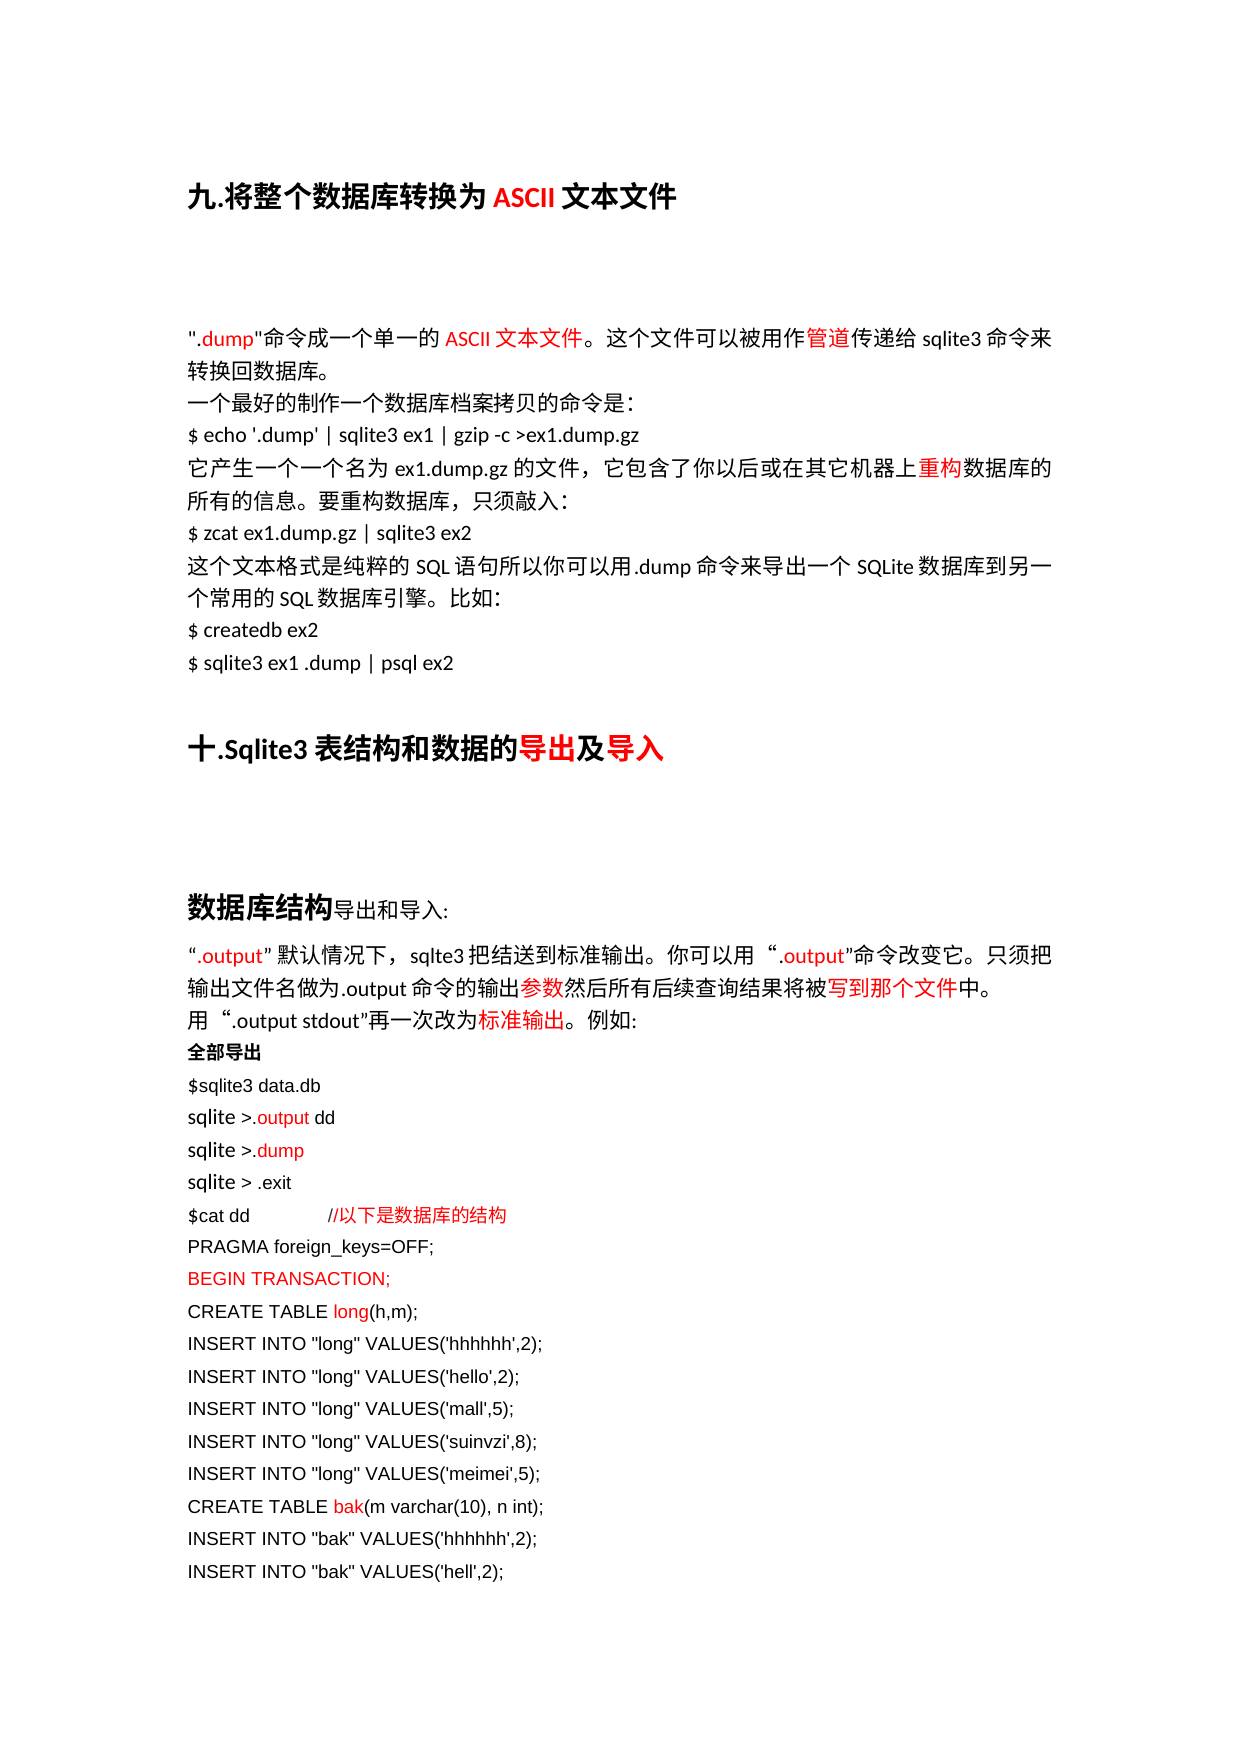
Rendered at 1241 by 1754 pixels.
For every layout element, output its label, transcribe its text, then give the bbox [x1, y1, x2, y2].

text ".dump"命令成一个单一的ASCII文本文件。这个文件可以被用作管道传递给sqlite3命令来转换回数据库。 一个最好的制作一个数据库档案拷贝的命令是： $ echo '.dump' | sqlite3 ex1 | gzip -c >ex1.dump.gz 它产生一个一个名为ex1.dump.gz的文件，它包含了你以后或在其它机器上重构数据库的所有的信息。要重构数据库，只须敲入： $ zcat ex1.dump.gz | sqlite3 ex2 这个文本格式是纯粹的SQL语句所以你可以用.dump命令来导出一个SQLite数据库到另一个常用的SQL数据库引擎。比如： $ createdb ex2 $ sqlite3 ex1 .dump | psql ex2 [187, 321, 1053, 678]
text INSERT INTO "long" VALUES('meimei',5); [187, 1458, 1053, 1490]
text INSERT INTO "long" VALUES('suinvzi',8); [187, 1425, 1053, 1458]
text CREATE TABLE long(h,m); [187, 1295, 1053, 1328]
subtitle 九.将整个数据库转换为ASCII文本文件 [187, 162, 1053, 227]
text INSERT INTO "bak" VALUES('hell',2); [187, 1555, 1053, 1588]
text INSERT INTO "long" VALUES('hhhhhh',2); [187, 1328, 1053, 1360]
text $cat dd //以下是数据库的结构 [187, 1198, 1053, 1230]
text INSERT INTO "long" VALUES('mall',5); [187, 1393, 1053, 1425]
subtitle 十.Sqlite3 表结构和数据的导出及导入 [187, 714, 1053, 779]
text INSERT INTO "bak" VALUES('hhhhhh',2); [187, 1523, 1053, 1555]
text BEGIN TRANSACTION; [187, 1263, 1053, 1295]
text PRAGMA foreign_keys=OFF; [187, 1230, 1053, 1263]
text sqlite > .exit [187, 1165, 1053, 1198]
text 数据库结构导出和导入: [187, 873, 1053, 938]
text 全部导出 $sqlite3 data.db sqlite >.output dd sqlite >.dump [187, 1035, 1053, 1165]
text INSERT INTO "long" VALUES('hello',2); [187, 1360, 1053, 1393]
text “.output” 默认情况下，sqlte3把结送到标准输出。你可以用“.output”命令改变它。只须把输出文件名做为.output命令的输出参数然后所有后续查询结果将被写到那个文件中。 [187, 938, 1053, 1003]
text 用“.output stdout”再一次改为标准输出。例如: [187, 1003, 1053, 1035]
text CREATE TABLE bak(m varchar(10), n int); [187, 1490, 1053, 1523]
